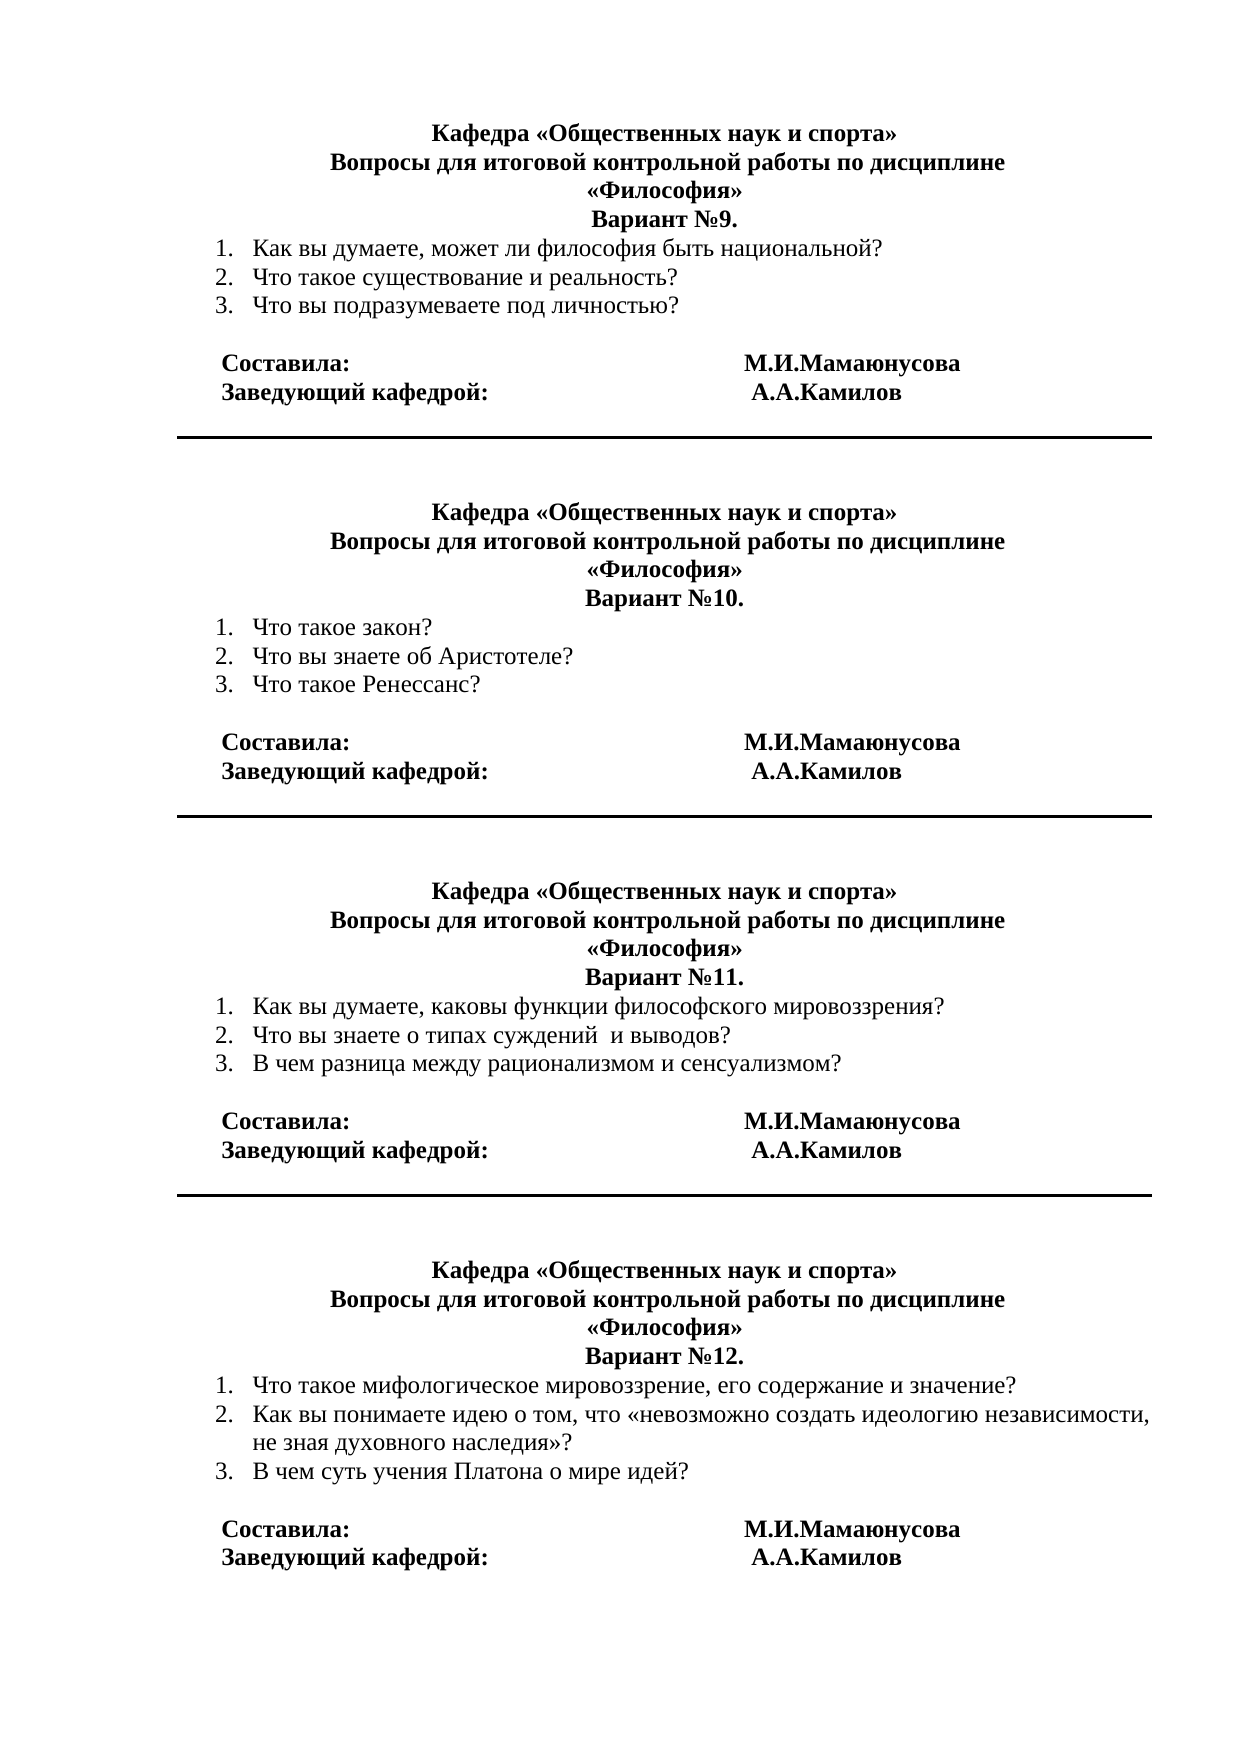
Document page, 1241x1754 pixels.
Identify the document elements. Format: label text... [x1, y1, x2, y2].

text Вопросы для итоговой контрольной работы по дисциплине [177, 147, 1152, 176]
text Вариант №10. [177, 583, 1152, 612]
text Кафедра «Общественных наук и спорта» [177, 497, 1152, 526]
list Что такое существование и реальность? [215, 262, 1152, 291]
text Заведующий кафедрой: А.А.Камилов [177, 377, 1152, 406]
list В чем суть учения Платона о мире идей? [215, 1456, 1152, 1485]
list Как вы думаете, может ли философия быть национальной? [215, 233, 1152, 262]
text Составила: М.И.Мамаюнусова [215, 1106, 1152, 1135]
text Составила: М.И.Мамаюнусова [215, 727, 1152, 756]
text Составила: М.И.Мамаюнусова [215, 1514, 1152, 1542]
list Что такое закон? [215, 612, 1152, 641]
text Кафедра «Общественных наук и спорта» [177, 118, 1152, 147]
list В чем разница между рационализмом и сенсуализмом? [215, 1048, 1152, 1077]
text Вопросы для итоговой контрольной работы по дисциплине [177, 905, 1152, 933]
text Вариант №11. [177, 962, 1152, 991]
list Что такое мифологическое мировоззрение, его содержание и значение? [215, 1370, 1152, 1399]
list Что вы знаете об Аристотеле? [215, 641, 1152, 669]
text «Философия» [177, 554, 1152, 583]
list Как вы думаете, каковы функции философского мировоззрения? [215, 991, 1152, 1020]
text Кафедра «Общественных наук и спорта» [177, 1255, 1152, 1284]
text Заведующий кафедрой: А.А.Камилов [177, 1135, 1152, 1163]
text Заведующий кафедрой: А.А.Камилов [177, 756, 1152, 784]
text «Философия» [177, 176, 1152, 204]
text «Философия» [177, 1312, 1152, 1341]
list Как вы понимаете идею о том, что «невозможно создать идеологию независимости, не зная духовного наследия»? [215, 1399, 1152, 1456]
text Вариант №9. [177, 204, 1152, 233]
text Заведующий кафедрой: А.А.Камилов [177, 1542, 1152, 1571]
text Вариант №12. [177, 1341, 1152, 1370]
text Вопросы для итоговой контрольной работы по дисциплине [177, 526, 1152, 554]
text Кафедра «Общественных наук и спорта» [177, 876, 1152, 905]
list Что вы знаете о типах суждений и выводов? [215, 1020, 1152, 1048]
list Что такое Ренессанс? [215, 669, 1152, 698]
text Вопросы для итоговой контрольной работы по дисциплине [177, 1284, 1152, 1312]
text Составила: М.И.Мамаюнусова [215, 348, 1152, 377]
text «Философия» [177, 933, 1152, 962]
list Что вы подразумеваете под личностью? [215, 291, 1152, 319]
